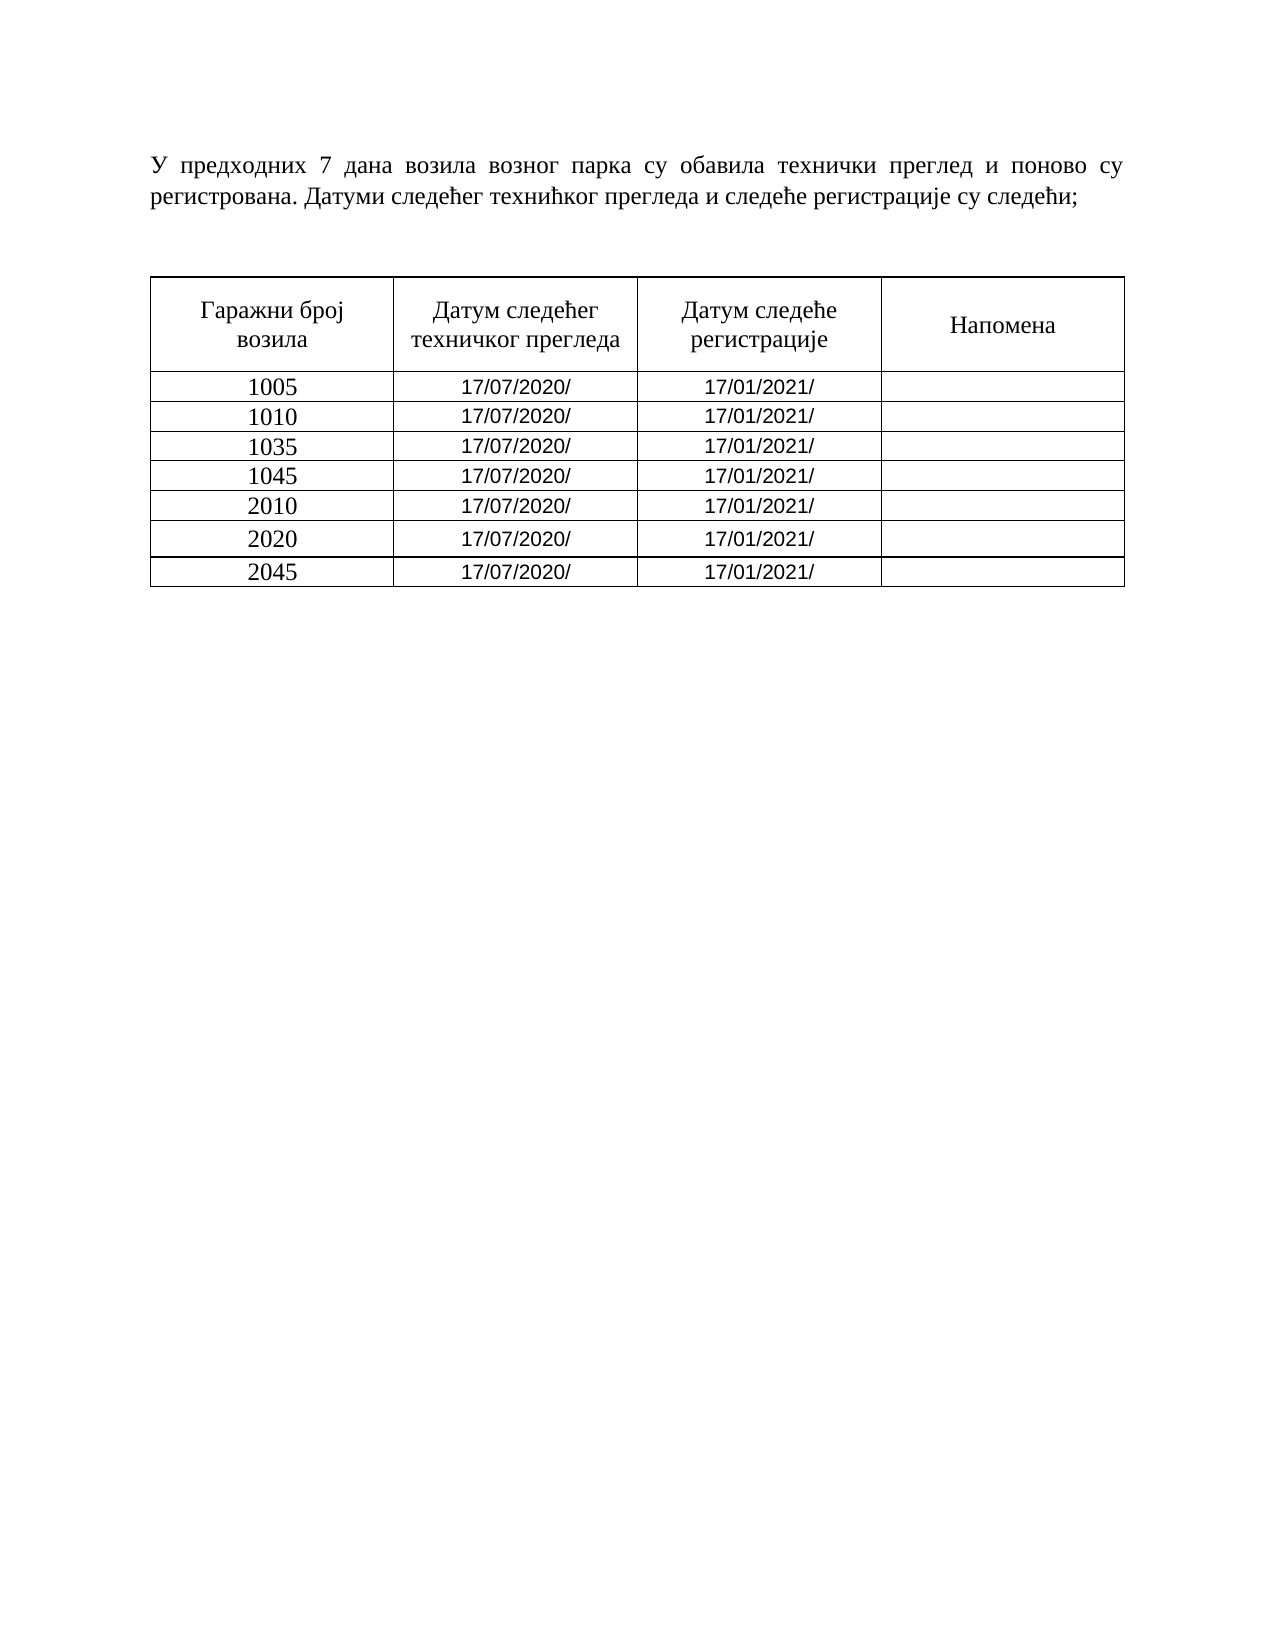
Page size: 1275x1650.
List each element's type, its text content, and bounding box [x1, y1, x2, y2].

table_cell 17/01/2021/ [638, 461, 881, 490]
table_cell 17/07/2020/ [394, 372, 637, 401]
table_cell 17/07/2020/ [394, 491, 637, 520]
table_header Датум следећег техничког прегледа [394, 278, 637, 371]
table_cell 1010 [151, 402, 393, 431]
table_header Гаражни број возила [151, 278, 393, 371]
table_cell 17/07/2020/ [394, 521, 637, 556]
table_cell 17/07/2020/ [394, 432, 637, 460]
table_cell [882, 491, 1124, 520]
table_cell 17/01/2021/ [638, 491, 881, 520]
table_cell 2045 [151, 558, 393, 586]
table_cell 1035 [151, 432, 393, 460]
table_cell [882, 372, 1124, 401]
table_cell [882, 558, 1124, 586]
table_header Напомена [882, 278, 1124, 371]
table_header Датум следеће регистрације [638, 278, 881, 371]
table_cell 1045 [151, 461, 393, 490]
table_cell [882, 521, 1124, 556]
table_cell 17/07/2020/ [394, 558, 637, 586]
table_cell 2010 [151, 491, 393, 520]
table_cell 17/01/2021/ [638, 521, 881, 556]
table_cell 17/07/2020/ [394, 402, 637, 431]
table_cell [882, 402, 1124, 431]
text У предходних 7 дана возила возног парка су обавила технички преглед и поново су регистрована. Датуми следећег технићког прегледа и следеће регистрације су следећи; [150, 150, 1125, 210]
table_cell 17/01/2021/ [638, 432, 881, 460]
table_cell 2020 [151, 521, 393, 556]
table_cell [882, 461, 1124, 490]
table_cell 17/01/2021/ [638, 372, 881, 401]
table_cell 17/01/2021/ [638, 402, 881, 431]
table_cell 1005 [151, 372, 393, 401]
table_cell [882, 432, 1124, 460]
table_cell 17/07/2020/ [394, 461, 637, 490]
table_cell 17/01/2021/ [638, 558, 881, 586]
